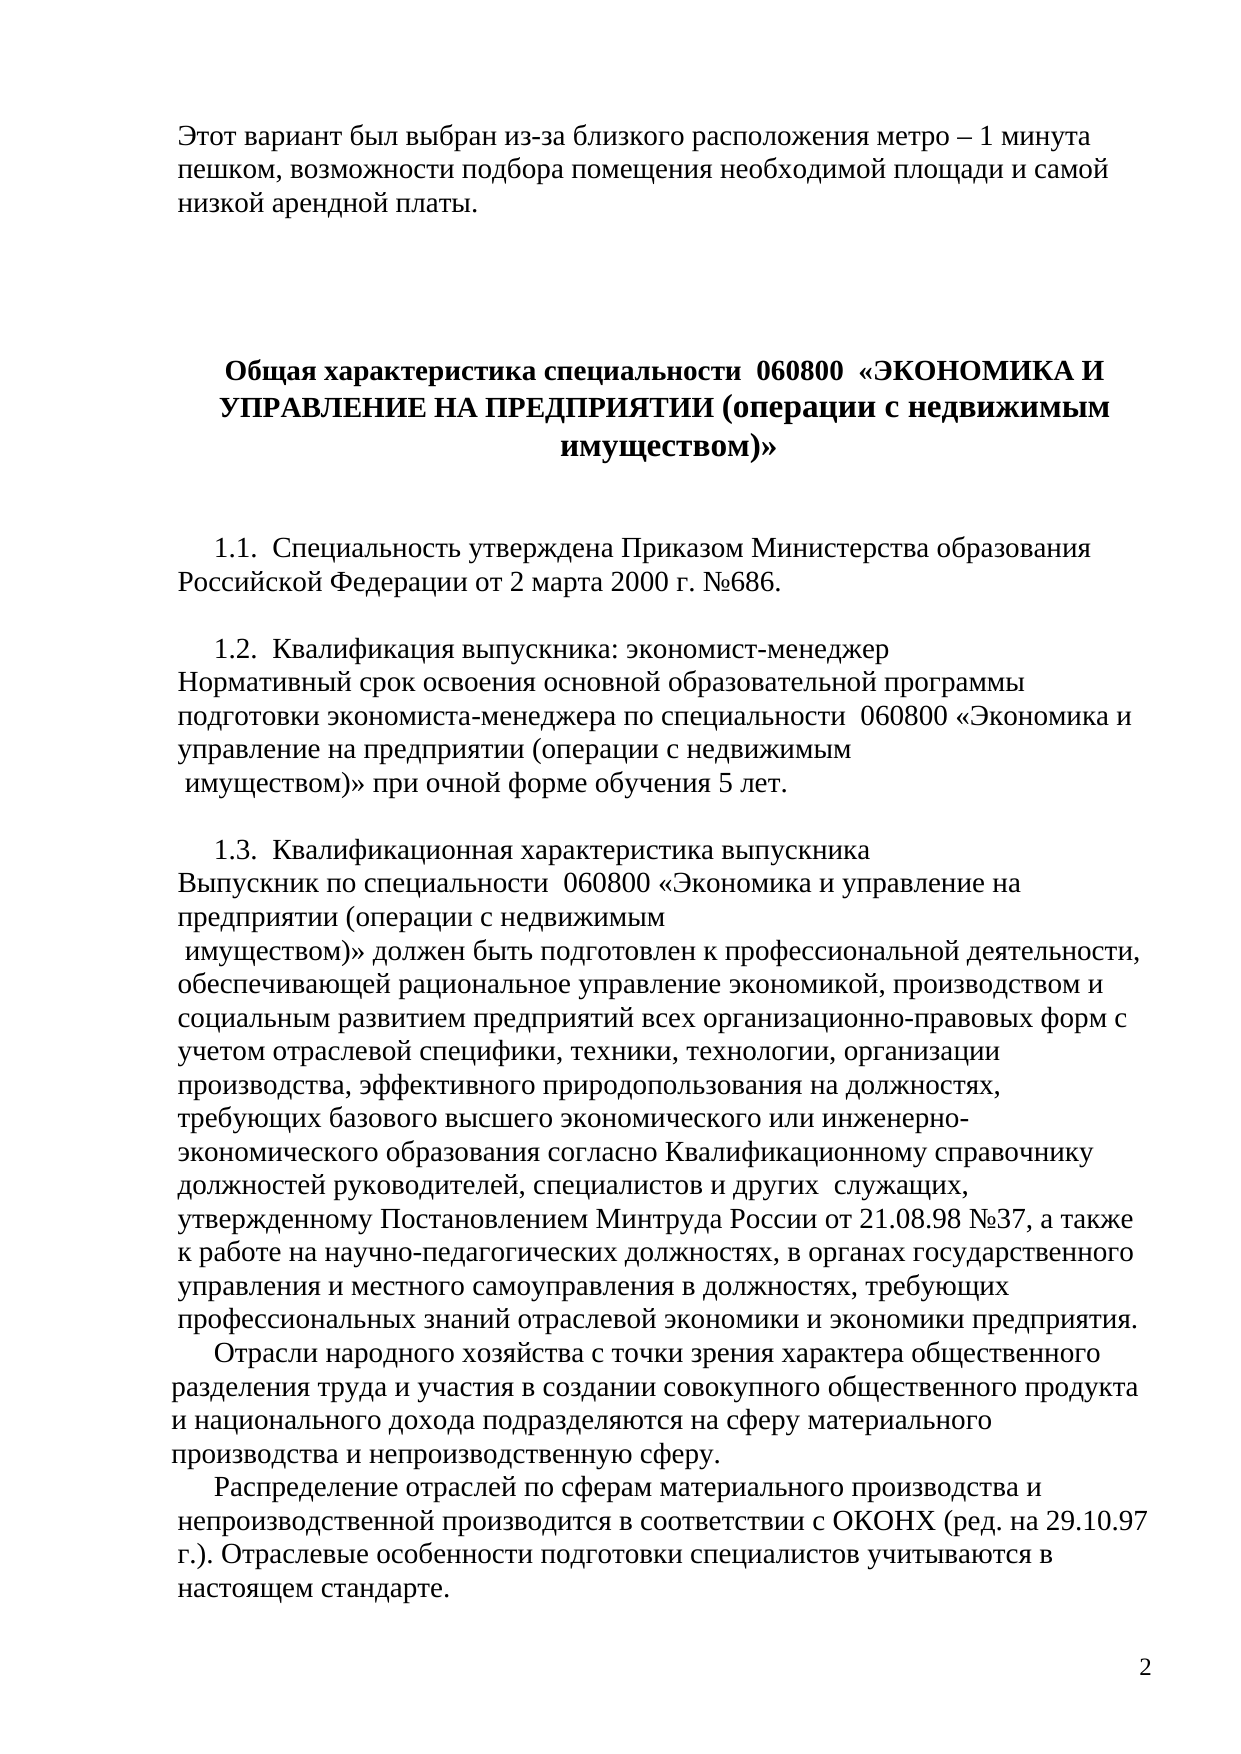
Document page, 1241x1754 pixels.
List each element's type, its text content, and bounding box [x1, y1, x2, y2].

text Выпускник по специальности 060800 «Экономика и управление на предприятии (операции с недвижимым имуществом)» должен быть подготовлен к профессиональной деятельности, обеспечивающей рациональное управление экономикой, производством и социальным развитием предприятий всех организационно-правовых форм с учетом отраслевой специфики, техники, технологии, организации производства, эффективного природопользования на должностях, требующих базового высшего экономического или инженерно-экономического образования согласно Квалификационному справочнику должностей руководителей, специалистов и других служащих, утвержденному Постановлением Минтруда России от 21.08.98 №37, а также к работе на научно-педагогических должностях, в органах государственного управления и местного самоуправления в должностях, требующих профессиональных знаний отраслевой экономики и экономики предприятия. [177, 866, 1152, 1335]
text 1.3. Квалификационная характеристика выпускника [177, 832, 1152, 866]
text Этот вариант был выбран из-за близкого расположения метро – 1 минута пешком, возможности подбора помещения необходимой площади и самой низкой арендной платы. [177, 118, 1152, 219]
text Общая характеристика специальности 060800 «ЭКОНОМИКА И УПРАВЛЕНИЕ НА ПРЕДПРИЯТИИ (операции с недвижимым имуществом)» [177, 353, 1152, 463]
text Распределение отраслей по сферам материального производства и непроизводственной производится в соответствии с ОКОНХ (ред. на 29.10.97 г.). Отраслевые особенности подготовки специалистов учитываются в настоящем стандарте. [177, 1469, 1152, 1603]
text 1.2. Квалификация выпускника: экономист-менеджер [177, 631, 1152, 664]
text Отрасли народного хозяйства с точки зрения характера общественного разделения труда и участия в создании совокупного общественного продукта и национального дохода подразделяются на сферу материального производства и непроизводственную сферу. [171, 1335, 1152, 1469]
text 1.1. Специальность утверждена Приказом Министерства образования Российской Федерации от 2 марта 2000 г. №686. [177, 530, 1152, 597]
text Нормативный срок освоения основной образовательной программы подготовки экономиста-менеджера по специальности 060800 «Экономика и управление на предприятии (операции с недвижимым имуществом)» при очной форме обучения 5 лет. [177, 664, 1152, 798]
